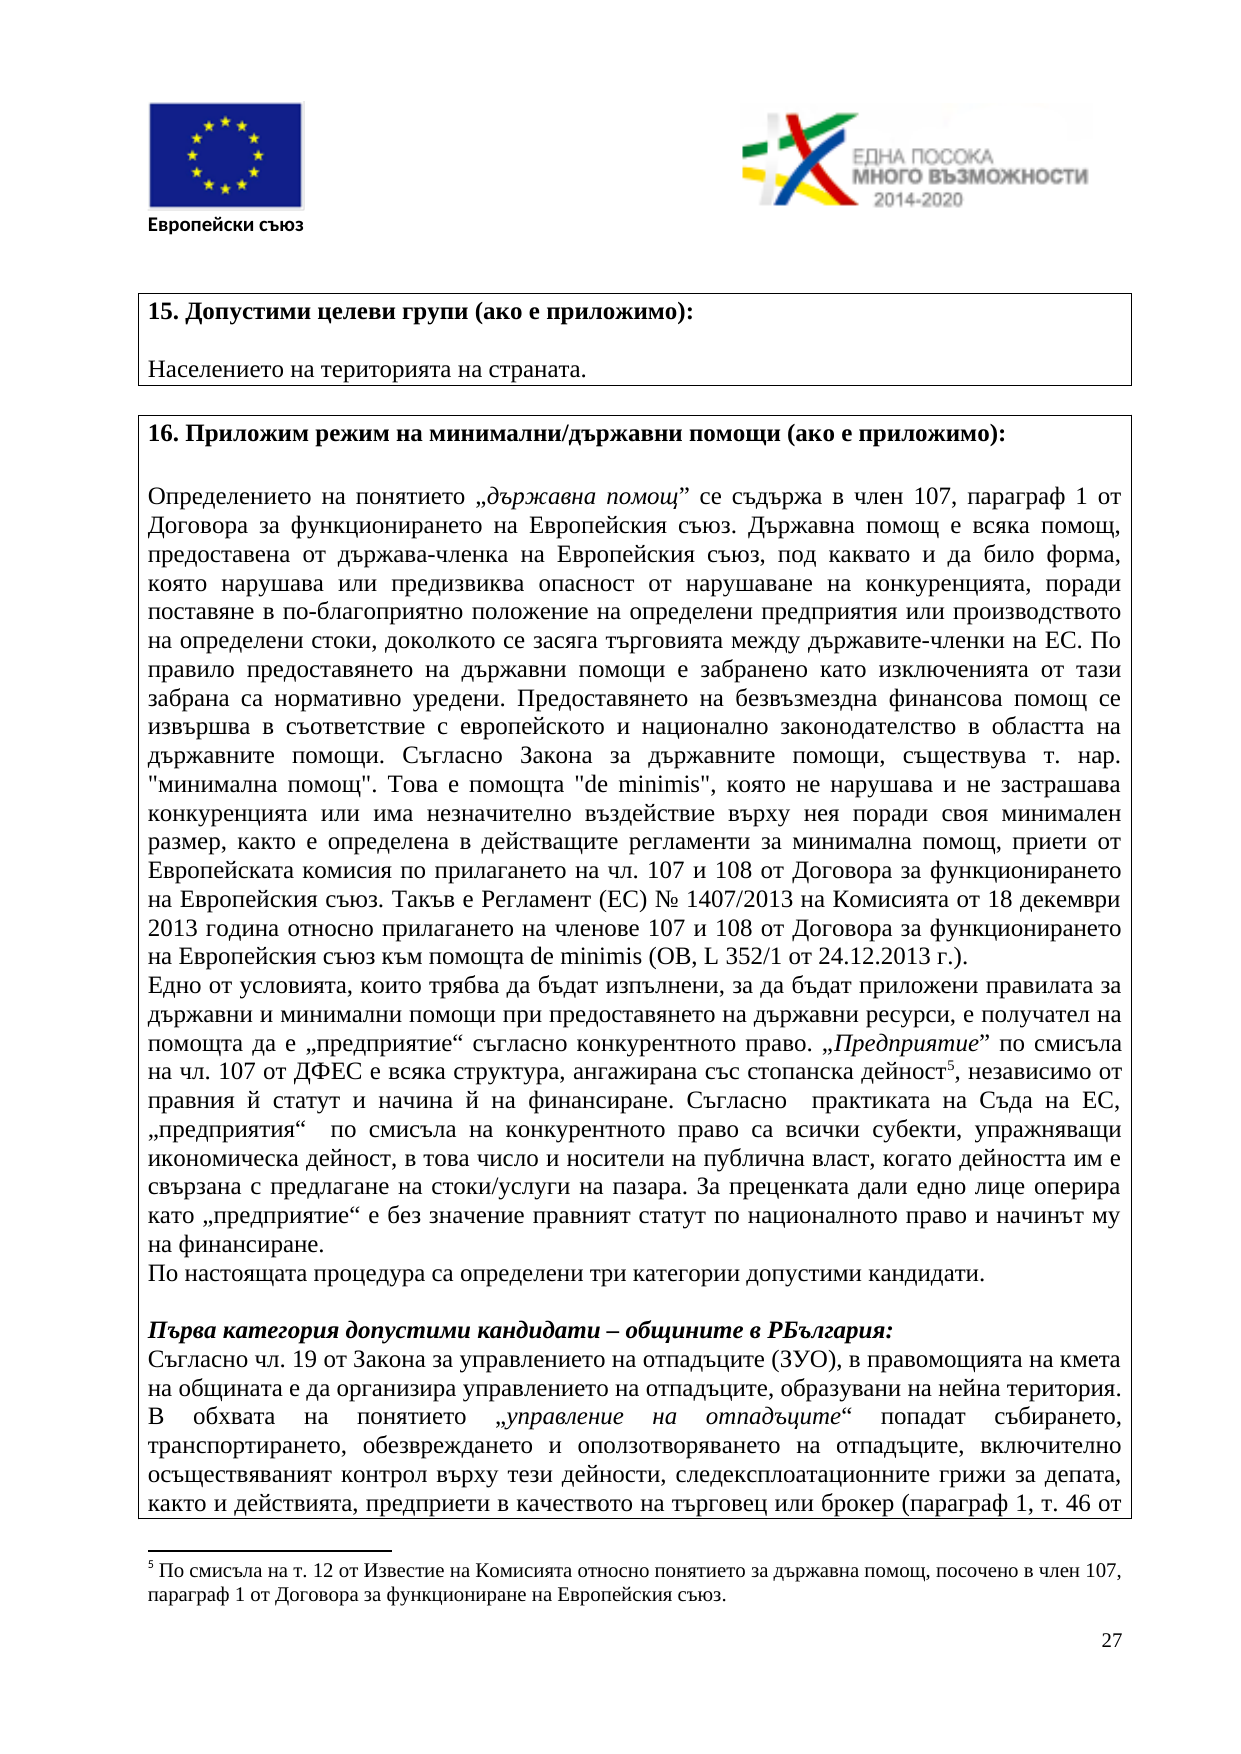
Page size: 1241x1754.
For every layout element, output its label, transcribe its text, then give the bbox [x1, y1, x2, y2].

text Първа категория допустими кандидати – общините в РБългария: [148, 1315, 1122, 1341]
text Едно от условията, които трябва да бъдат изпълнени, за да бъдат приложени правилата за държавни и минимални помощи при предоставянето на държавни ресурси, е получател на помощта да е „предприятие“ съгласно конкурентното право. „Предприятие” по смисъла на чл. 107 от ДФЕС е всяка структура, ангажирана със стопанска дейност, независимо от правния й статут и начина й на финансиране. Съгласно практиката на Съда на ЕС, „предприятия“ по смисъла на конкурентното право са всички субекти, упражняващи икономическа дейност, в това число и носители на публична власт, когато дейността им е свързана с предлагане на стоки/услуги на пазара. За преценката дали едно лице оперира като „предприятие“ е без значение правният статут по националното право и начинът му на финансиране. [148, 970, 1122, 1258]
picture [739, 103, 1093, 212]
text Определението на понятието „държавна помощ” се съдържа в член 107, параграф 1 от Договора за функционирането на Европейския съюз. Държавна помощ е всяка помощ, предоставена от държава-членка на Европейския съюз, под каквато и да било форма, която нарушава или предизвиква опасност от нарушаване на конкуренцията, поради поставяне в по-благоприятно положение на определени предприятия или производството на определени стоки, доколкото се засяга търговията между държавите-членки на ЕС. По правило предоставянето на държавни помощи е забранено като изключенията от тази забрана са нормативно уредени. Предоставянето на безвъзмездна финансова помощ се извършва в съответствие с европейското и национално законодателство в областта на държавните помощи. Съгласно Закона за държавните помощи, съществува т. нар. "минимална помощ". Това е помощта "de minimis", която не нарушава и не застрашава конкуренцията или има незначително въздействие върху нея поради своя минимален размер, както е определена в действащите регламенти за минимална помощ, приети от Европейската комисия по прилагането на чл. 107 и 108 от Договора за функционирането на Европейския съюз. Такъв е Регламент (ЕС) № 1407/2013 на Комисията от 18 декември 2013 година относно прилагането на членове 107 и 108 от Договора за функционирането на Европейския съюз към помощта de minimis (ОВ, L 352/1 от 24.12.2013 г.). [139, 478, 1131, 970]
list Населението на територията на страната. [139, 351, 1131, 385]
list 15. Допустими целеви групи (ако е приложимо): [139, 294, 1131, 325]
text По настоящата процедура са определени три категории допустими кандидати. [148, 1258, 1122, 1286]
picture [147, 101, 306, 212]
list 16. Приложим режим на минимални/държавни помощи (ако е приложимо): [139, 416, 1131, 446]
